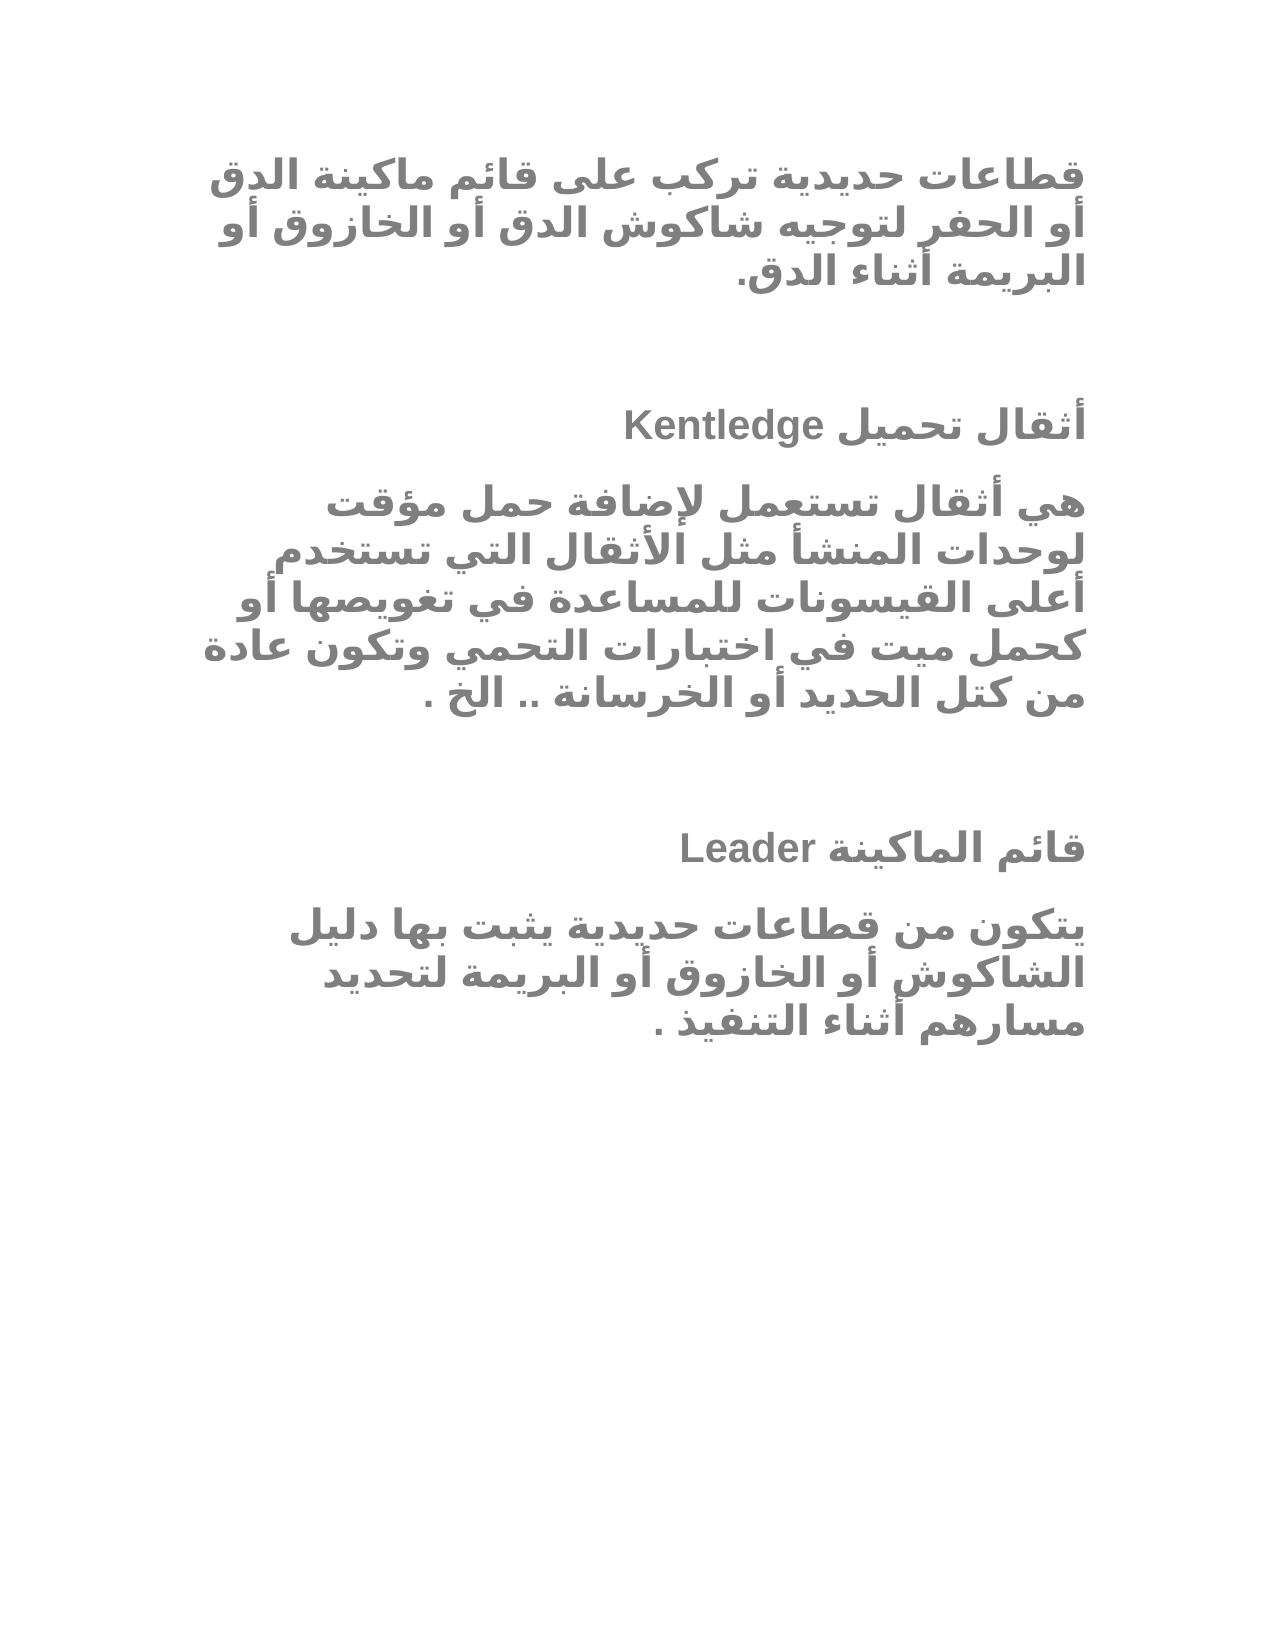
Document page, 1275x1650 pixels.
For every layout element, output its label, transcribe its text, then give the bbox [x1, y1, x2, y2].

text هي أثقال تستعمل لإضافة حمل مؤقت لوحدات المنشأ مثل الأثقال التي تستخدم أعلى القيسونات للمساعدة في تغويصها أو كحمل ميت في اختبارات التحمي وتكون عادة من كتل الحديد أو الخرسانة .. الخ . [187, 477, 1087, 717]
text أثقال تحميل Kentledge [187, 400, 1087, 448]
text قائم الماكينة Leader [187, 823, 1087, 871]
text يتكون من قطاعات حديدية يثبت بها دليل الشاكوش أو الخازوق أو البريمة لتحديد مسارهم أثناء التنفيذ . [187, 900, 1087, 1044]
text قطاعات حديدية تركب على قائم ماكينة الدق أو الحفر لتوجيه شاكوش الدق أو الخازوق أو البريمة أثناء الدق. [187, 150, 1087, 294]
